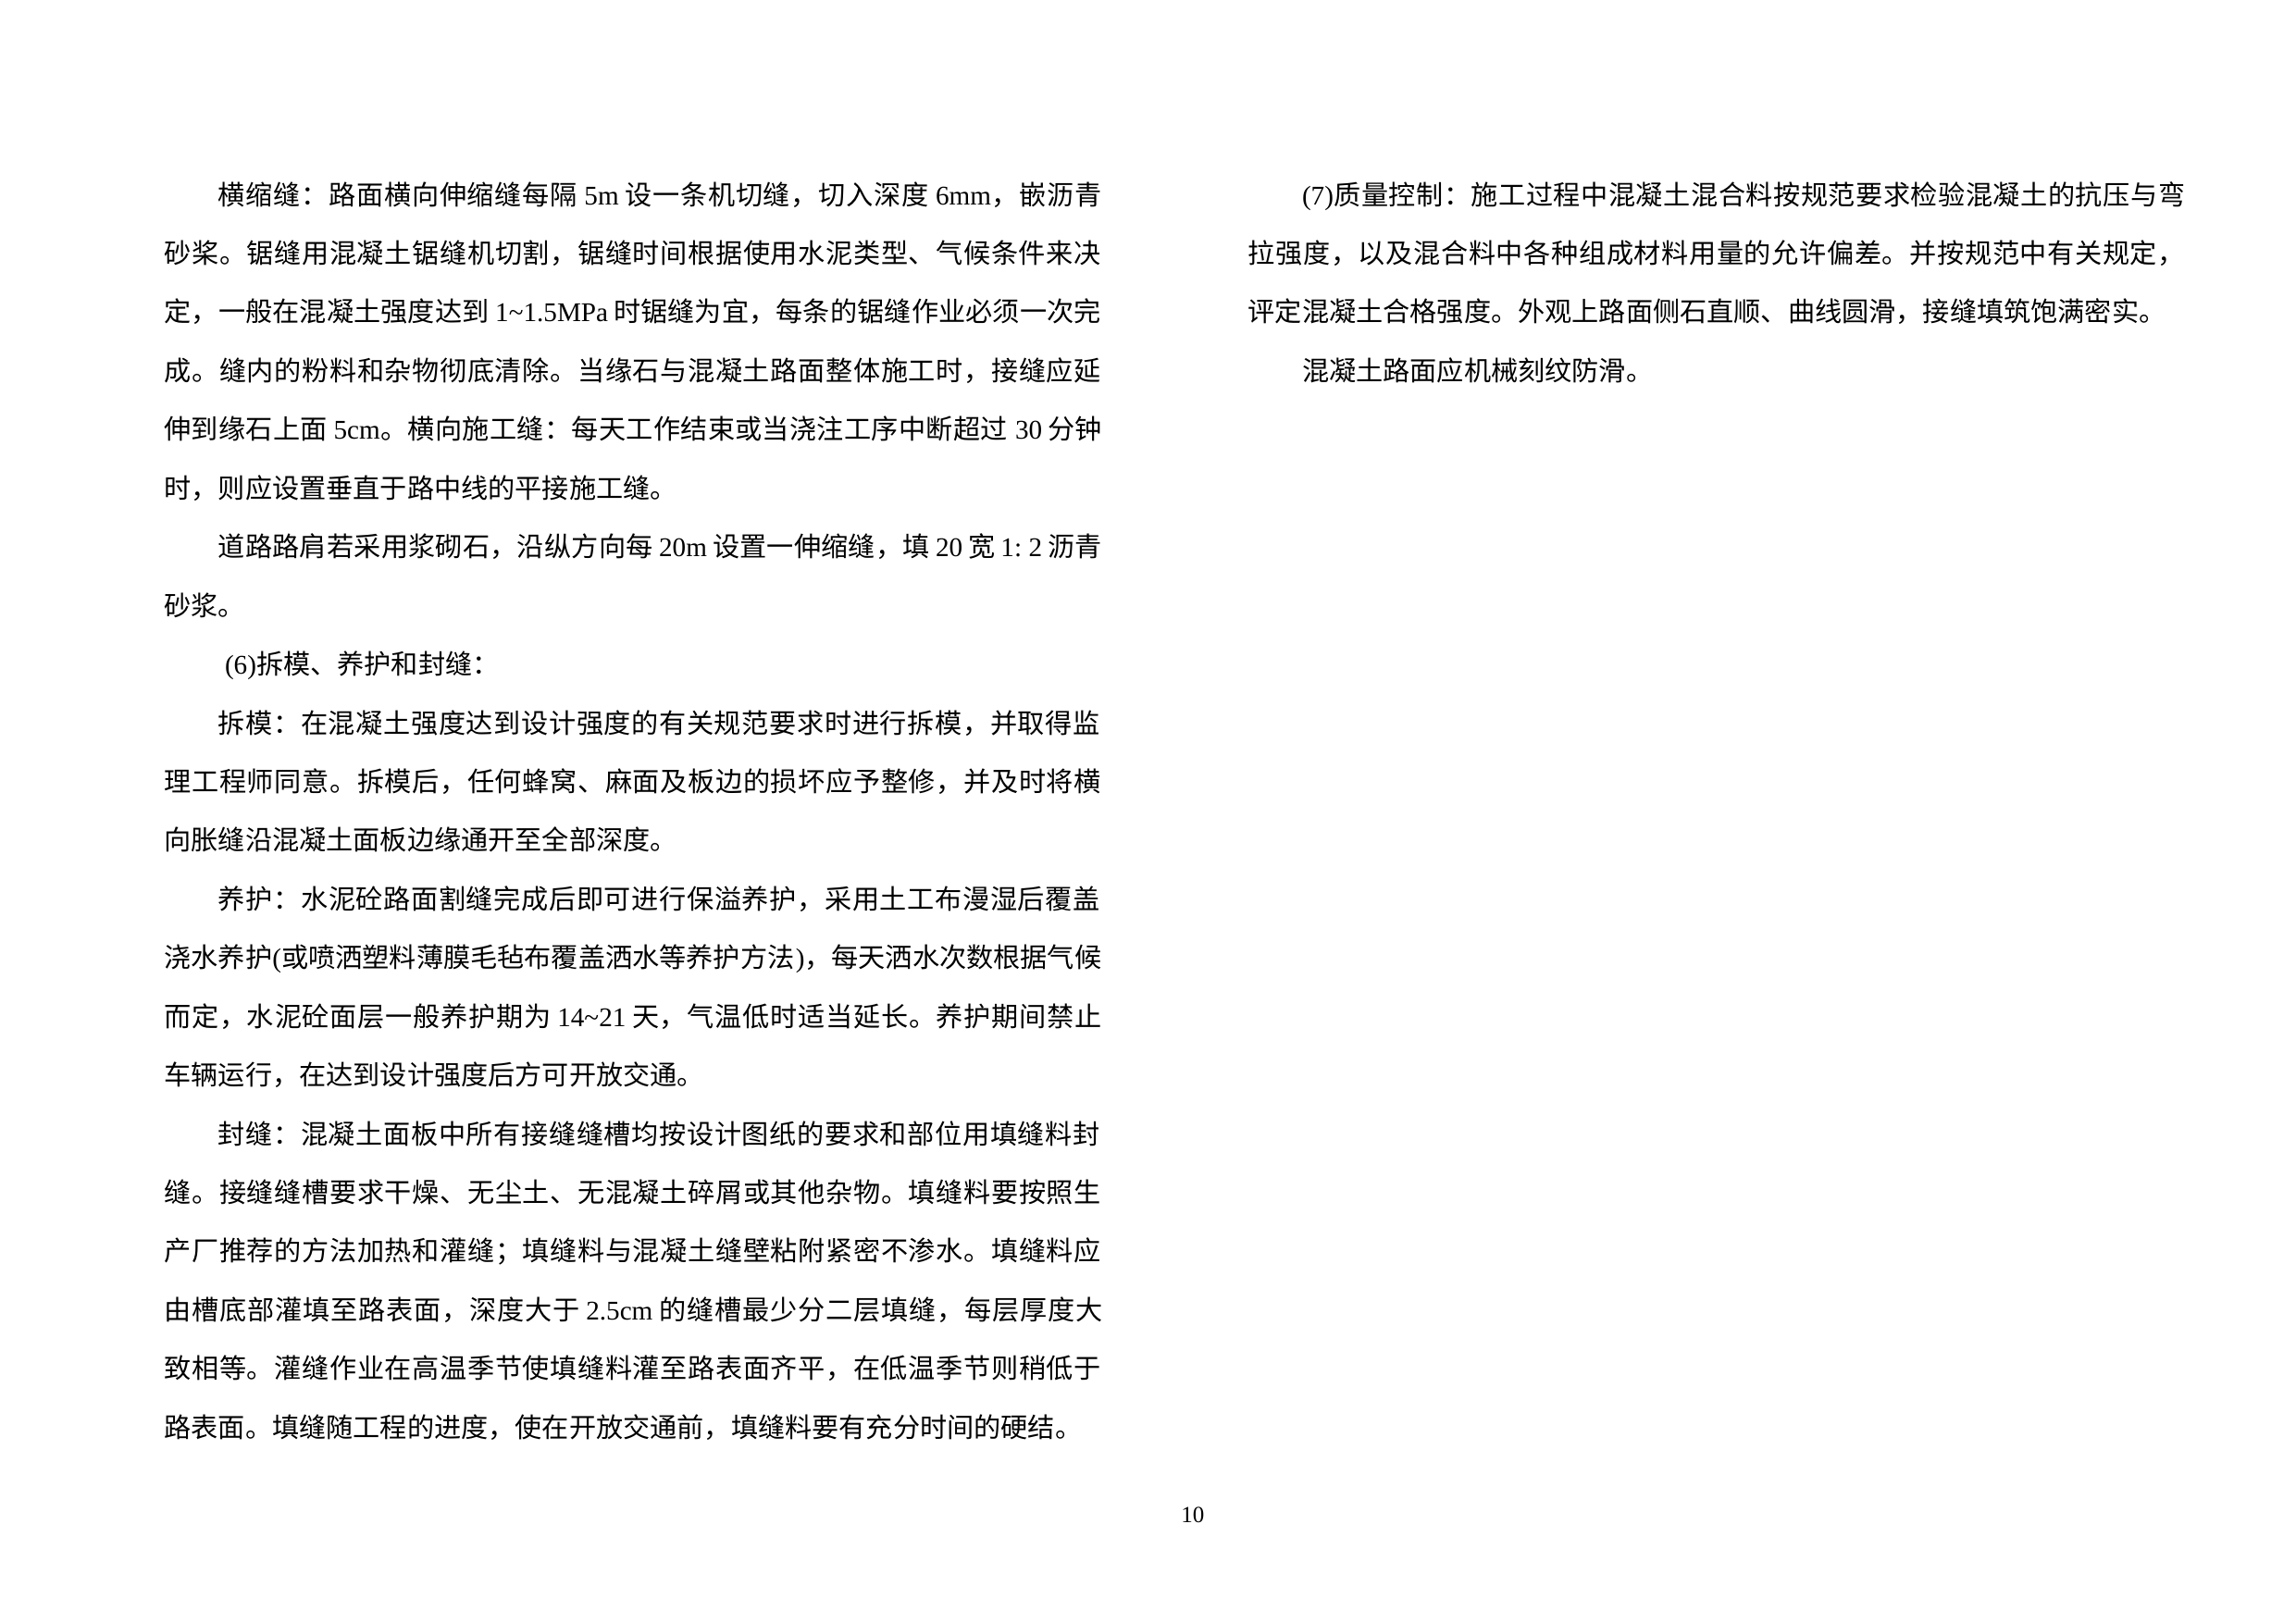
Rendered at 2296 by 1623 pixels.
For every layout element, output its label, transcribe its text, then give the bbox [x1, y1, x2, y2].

text 道路路肩若采用浆砌石，沿纵方向每20m设置一伸缩缝，填20宽1: 2沥青砂浆。 [164, 526, 1102, 623]
text 养护：水泥砼路面割缝完成后即可进行保溢养护，采用土工布漫湿后覆盖浇水养护(或喷洒塑料薄膜毛毡布覆盖洒水等养护方法)，每天洒水次数根据气候而定，水泥砼面层一般养护期为14~21天，气温低时适当延长。养护期间禁止车辆运行，在达到设计强度后方可开放交通。 [164, 877, 1102, 1093]
text 横缩缝：路面横向伸缩缝每隔5m设一条机切缝，切入深度6mm，嵌沥青砂桨。锯缝用混凝土锯缝机切割，锯缝时间根据使用水泥类型、气候条件来决定，一般在混凝土强度达到1~1.5MPa时锯缝为宜，每条的锯缝作业必须一次完成。缝内的粉料和杂物彻底清除。当缘石与混凝土路面整体施工时，接缝应延伸到缘石上面5cm。横向施工缝：每天工作结束或当浇注工序中断超过30分钟时，则应设置垂直于路中线的平接施工缝。 [164, 173, 1102, 506]
text 拆模：在混凝土强度达到设计强度的有关规范要求时进行拆模，并取得监理工程师同意。拆模后，任何蜂窝、麻面及板边的损坏应予整修，并及时将横向胀缝沿混凝土面板边缘通开至全部深度。 [164, 701, 1102, 858]
text 封缝：混凝土面板中所有接缝缝槽均按设计图纸的要求和部位用填缝料封缝。接缝缝槽要求干燥、无尘土、无混凝土碎屑或其他杂物。填缝料要按照生产厂推荐的方法加热和灌缝；填缝料与混凝土缝壁粘附紧密不渗水。填缝料应由槽底部灌填至路表面，深度大于2.5cm的缝槽最少分二层填缝，每层厚度大致相等。灌缝作业在高温季节使填缝料灌至路表面齐平，在低温季节则稍低于路表面。填缝随工程的进度，使在开放交通前，填缝料要有充分时间的硬结。 [164, 1112, 1102, 1445]
text (7)质量控制：施工过程中混凝土混合料按规范要求检验混凝土的抗压与弯拉强度，以及混合料中各种组成材料用量的允许偏差。并按规范中有关规定，评定混凝土合格强度。外观上路面侧石直顺、曲线圆滑，接缝填筑饱满密实。 [1247, 173, 2186, 329]
text (6)拆模、养护和封缝： [164, 643, 1102, 682]
text 混凝土路面应机械刻纹防滑。 [1247, 349, 2186, 389]
